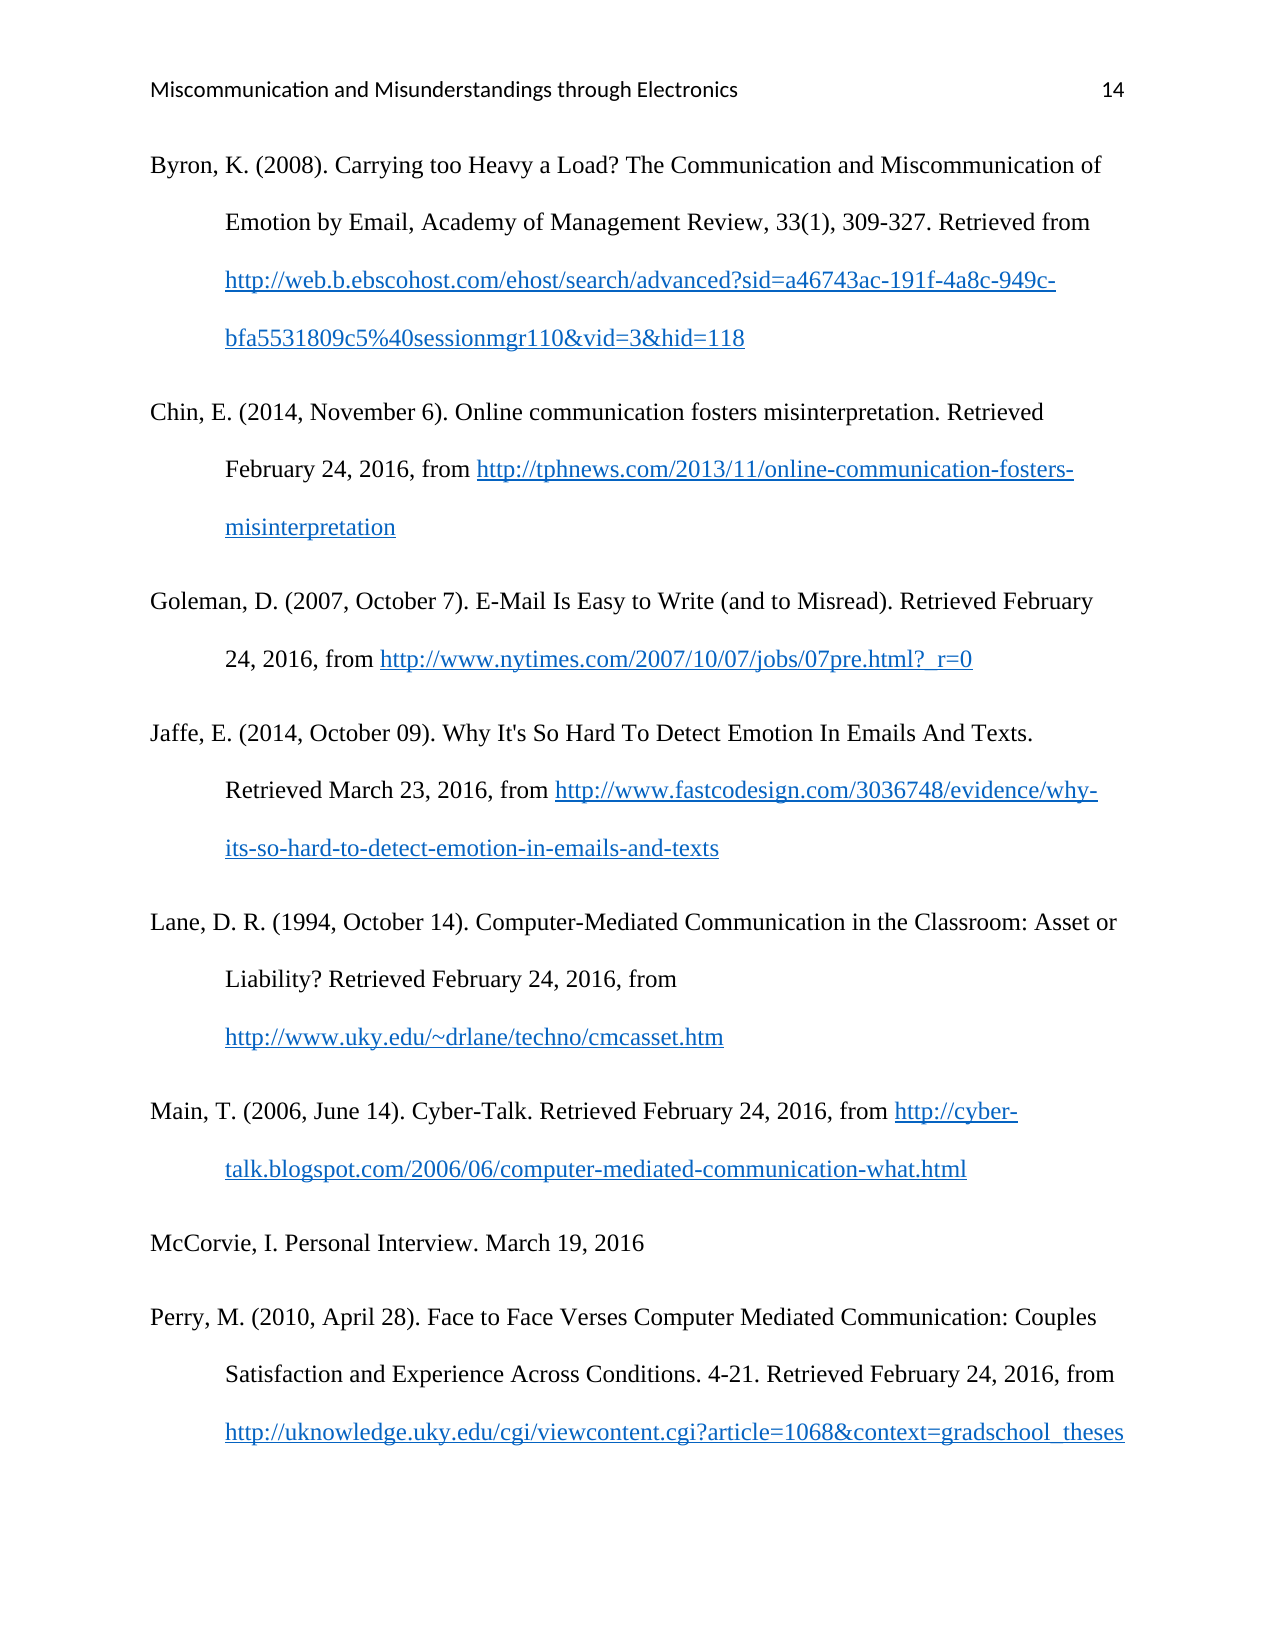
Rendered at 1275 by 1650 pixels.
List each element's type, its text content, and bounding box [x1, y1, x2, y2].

text McCorvie, I. Personal Interview. March 19, 2016 [150, 1228, 1125, 1257]
text Perry, M. (2010, April 28). Face to Face Verses Computer Mediated Communication: Couples Satisfaction and Experience Across Conditions. 4-21. Retrieved February 24, 2016, from http://uknowledge.uky.edu/cgi/viewcontent.cgi?article=1068&context=gradschool_theses [150, 1302, 1125, 1446]
text Goleman, D. (2007, October 7). E-Mail Is Easy to Write (and to Misread). Retrieved February 24, 2016, from http://www.nytimes.com/2007/10/07/jobs/07pre.html?_r=0 [150, 586, 1125, 672]
text Chin, E. (2014, November 6). Online communication fosters misinterpretation. Retrieved February 24, 2016, from http://tphnews.com/2013/11/online-communication-fosters-misinterpretation [150, 397, 1125, 541]
text Main, T. (2006, June 14). Cyber-Talk. Retrieved February 24, 2016, from http://cyber-talk.blogspot.com/2006/06/computer-mediated-communication-what.html [150, 1096, 1125, 1182]
text Lane, D. R. (1994, October 14). Computer-Mediated Communication in the Classroom: Asset or Liability? Retrieved February 24, 2016, from http://www.uky.edu/~drlane/techno/cmcasset.htm [150, 907, 1125, 1051]
text Byron, K. (2008). Carrying too Heavy a Load? The Communication and Miscommunication of Emotion by Email, Academy of Management Review, 33(1), 309-327. Retrieved from http://web.b.ebscohost.com/ehost/search/advanced?sid=a46743ac-191f-4a8c-949c-bfa5531809c5%40sessionmgr110&vid=3&hid=118 [150, 150, 1125, 352]
text Jaffe, E. (2014, October 09). Why It's So Hard To Detect Emotion In Emails And Texts. Retrieved March 23, 2016, from http://www.fastcodesign.com/3036748/evidence/why-its-so-hard-to-detect-emotion-in-emails-and-texts [150, 718, 1125, 862]
